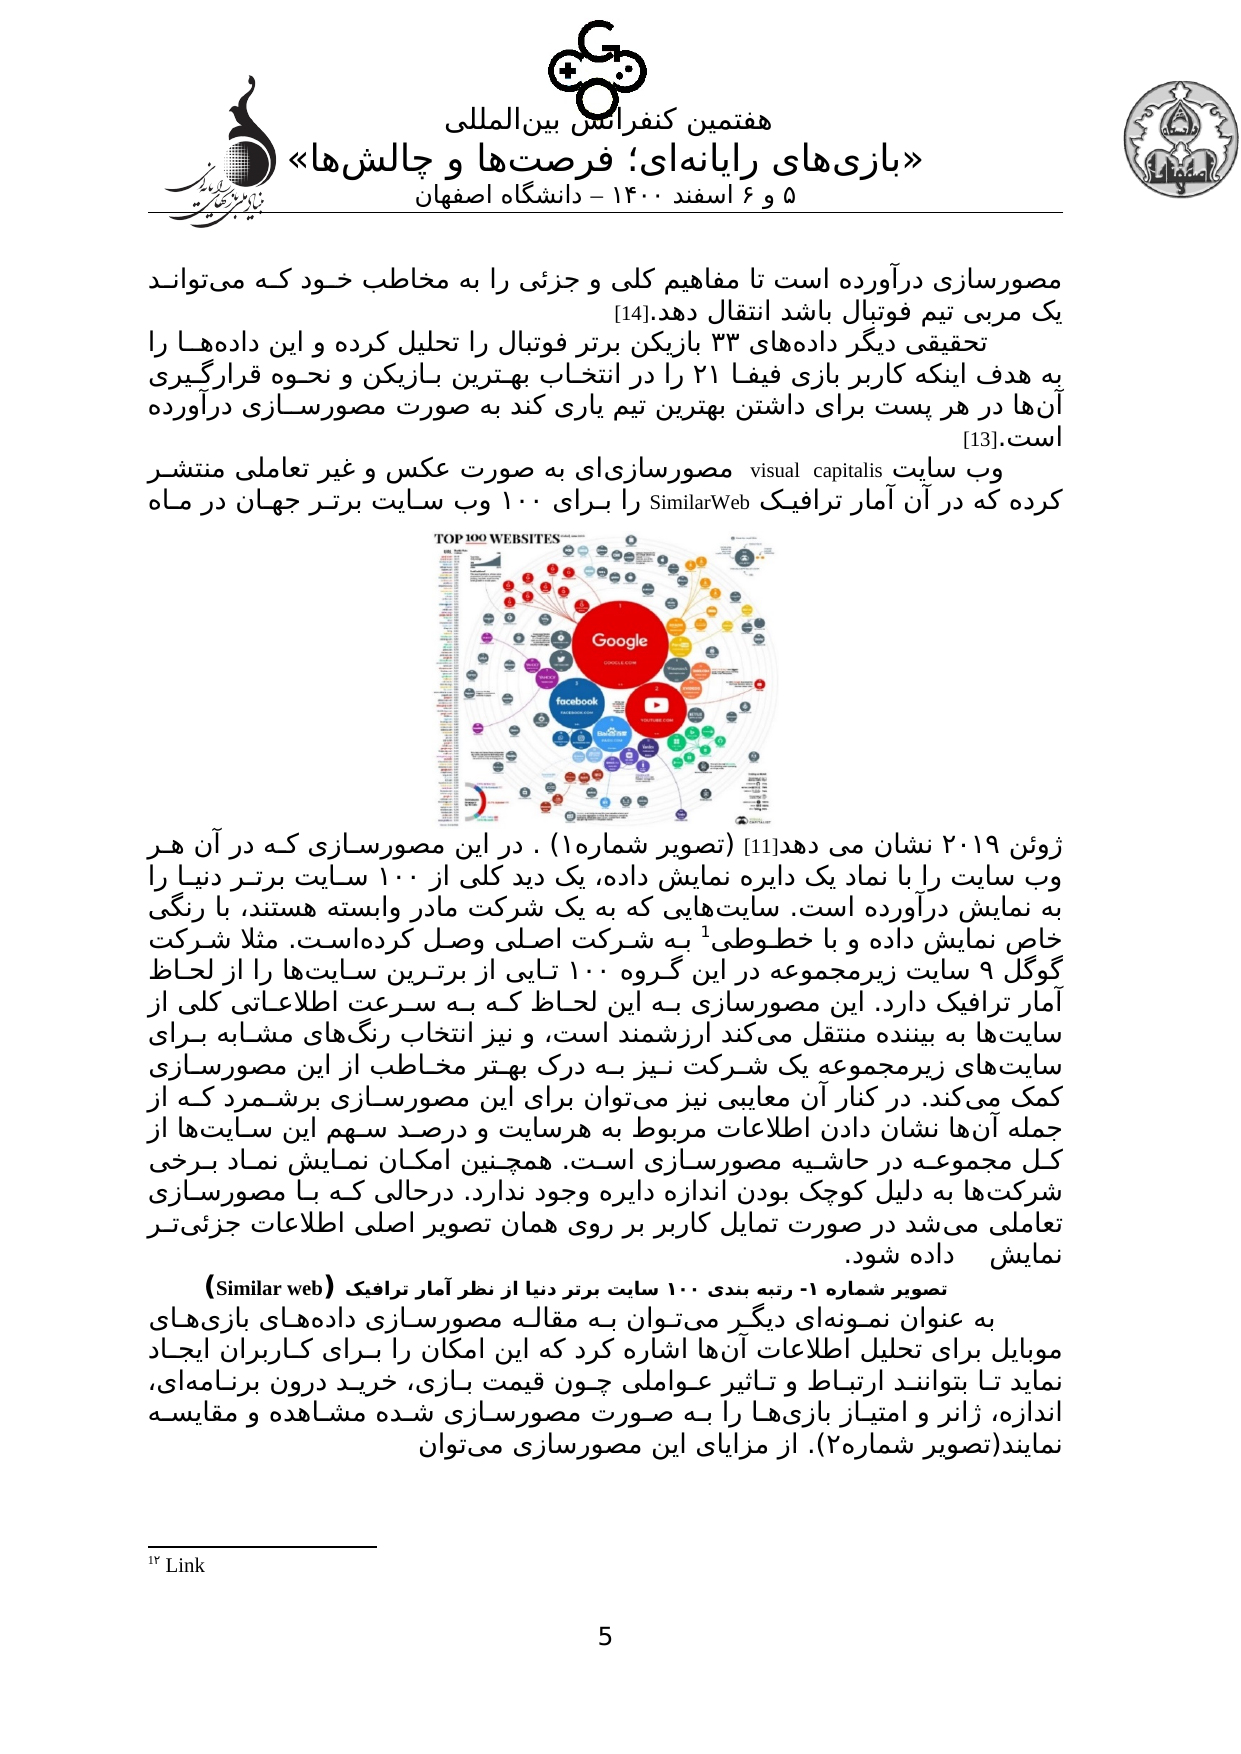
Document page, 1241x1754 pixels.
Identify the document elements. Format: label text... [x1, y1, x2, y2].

picture [1120, 79, 1241, 199]
picture [431, 531, 779, 829]
picture [147, 75, 302, 229]
text تحقیقی دیگر داده‌های ۳۳ بازیکن برتر فوتبال را تحلیل کرده و این داده‌ها را به هدف اینکه کاربر بازی فیفا ۲۱ را در انتخاب بهترین بازیکن و نحوه قرارگیری آن‌ها در هر پست برای داشتن بهترین تیم یاری کند به صورت مصورسازی درآورده است.[13] [148, 327, 1063, 453]
text وب سایت visual capitalis مصورسازی‌ای به صورت عکس و غیر تعاملی منتشر کرده که در آن آمار ترافیک SimilarWeb را برای ۱۰۰ وب سایت برتر جهان در ماه ژوئن ۲۰۱۹ نشان می دهد[11] (تصویر شماره۱) . در این مصورسازی که در آن هر وب سایت را با نماد یک دایره نمایش داده، یک دید کلی از ۱۰۰ سایت برتر دنیا را به نمایش درآورده است. سایت‌هایی که به یک شرکت مادر وابسته هستند، با رنگی خاص نمایش داده و با خطوطی به شرکت اصلی وصل کرده‌است. مثلا شرکت گوگل ۹ سایت زیرمجموعه در این گروه ۱۰۰ تایی از برترین سایت‌ها را از لحاظ آمار ترافیک دارد. این مصورسازی به این لحاظ که به سرعت اطلاعاتی کلی از سایت‌ها به بیننده منتقل می‌کند ارزشمند است، و نیز انتخاب رنگ‌های مشابه برای سایت‌های زیرمجموعه یک شرکت نیز به درک بهتر مخاطب از این مصورسازی کمک می‌کند. در کنار آن معایبی نیز می‌توان برای این مصورسازی برشمرد که از جمله آن‌ها نشان دادن اطلاعات مربوط به هرسایت و درصد سهم این سایت‌ها از کل مجموعه در حاشیه مصورسازی است. همچنین امکان نمایش نماد برخی شرکت‌ها به دلیل کوچک بودن اندازه دایره وجود ندارد. در‌حالی که با مصورسازی تعاملی می‌شد در صورت تمایل کاربر بر روی همان تصویر اصلی اطلاعات جزئی‌تر نمایش داده شود. [148, 453, 1063, 1270]
text به عنوان نمونه‌ای دیگر می‌توان به مقاله مصورسازی داده‌های بازی‌های موبایل برای تحلیل اطلاعات آن‌ها اشاره کرد که این امکان را برای کاربران ایجاد نماید تا بتوانند ارتباط و تاثیر عواملی چون قیمت بازی، خرید درون برنامه‌ای، اندازه، ژانر و امتیاز بازی‌ها را به صورت مصورسازی شده مشاهده و مقایسه نمایند(تصویر شماره۲). از مزایای این مصورسازی می‌توان [148, 1302, 1063, 1460]
text تصویر شماره ۱- رتبه بندی ۱۰۰ سایت برتر دنیا از نظر آمار ترافیک (Similar web) [148, 1270, 1063, 1302]
picture [547, 18, 648, 122]
